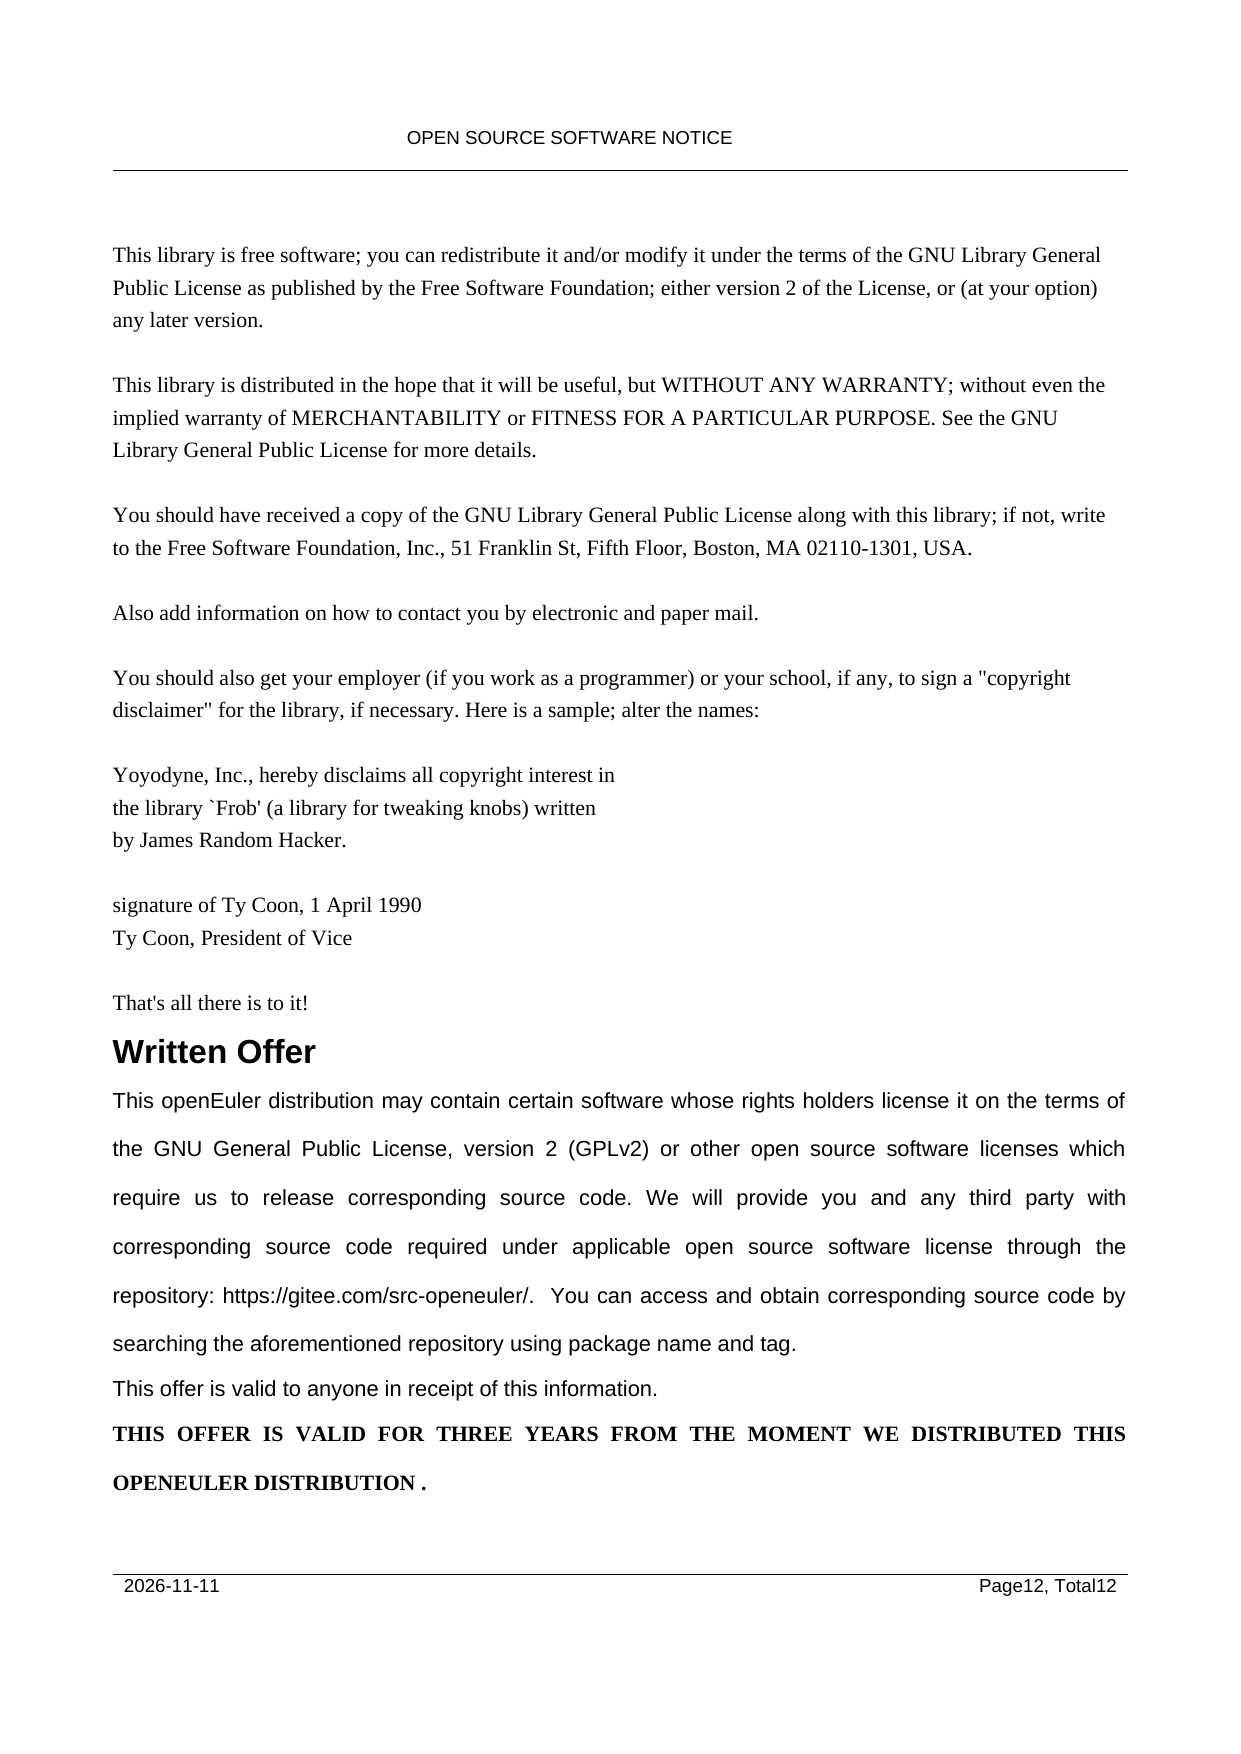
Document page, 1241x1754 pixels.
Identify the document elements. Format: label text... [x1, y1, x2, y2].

text This offer is valid to anyone in receipt of this information. [112, 1373, 1128, 1405]
text THIS OFFER IS VALID FOR THREE YEARS FROM THE MOMENT WE DISTRIBUTED THIS OPENEULER DISTRIBUTION . [112, 1418, 1128, 1499]
text This openEuler distribution may contain certain software whose rights holders license it on the terms of the GNU General Public License, version 2 (GPLv2) or other open source software licenses which require us to release corresponding source code. We will provide you and any third party with corresponding source code required under applicable open source software license through the repository: https://gitee.com/src-openeuler/. You can access and obtain corresponding source code by searching the aforementioned repository using package name and tag. [112, 1084, 1128, 1360]
text Written Offer [112, 1019, 1128, 1084]
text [112, 206, 1128, 1019]
